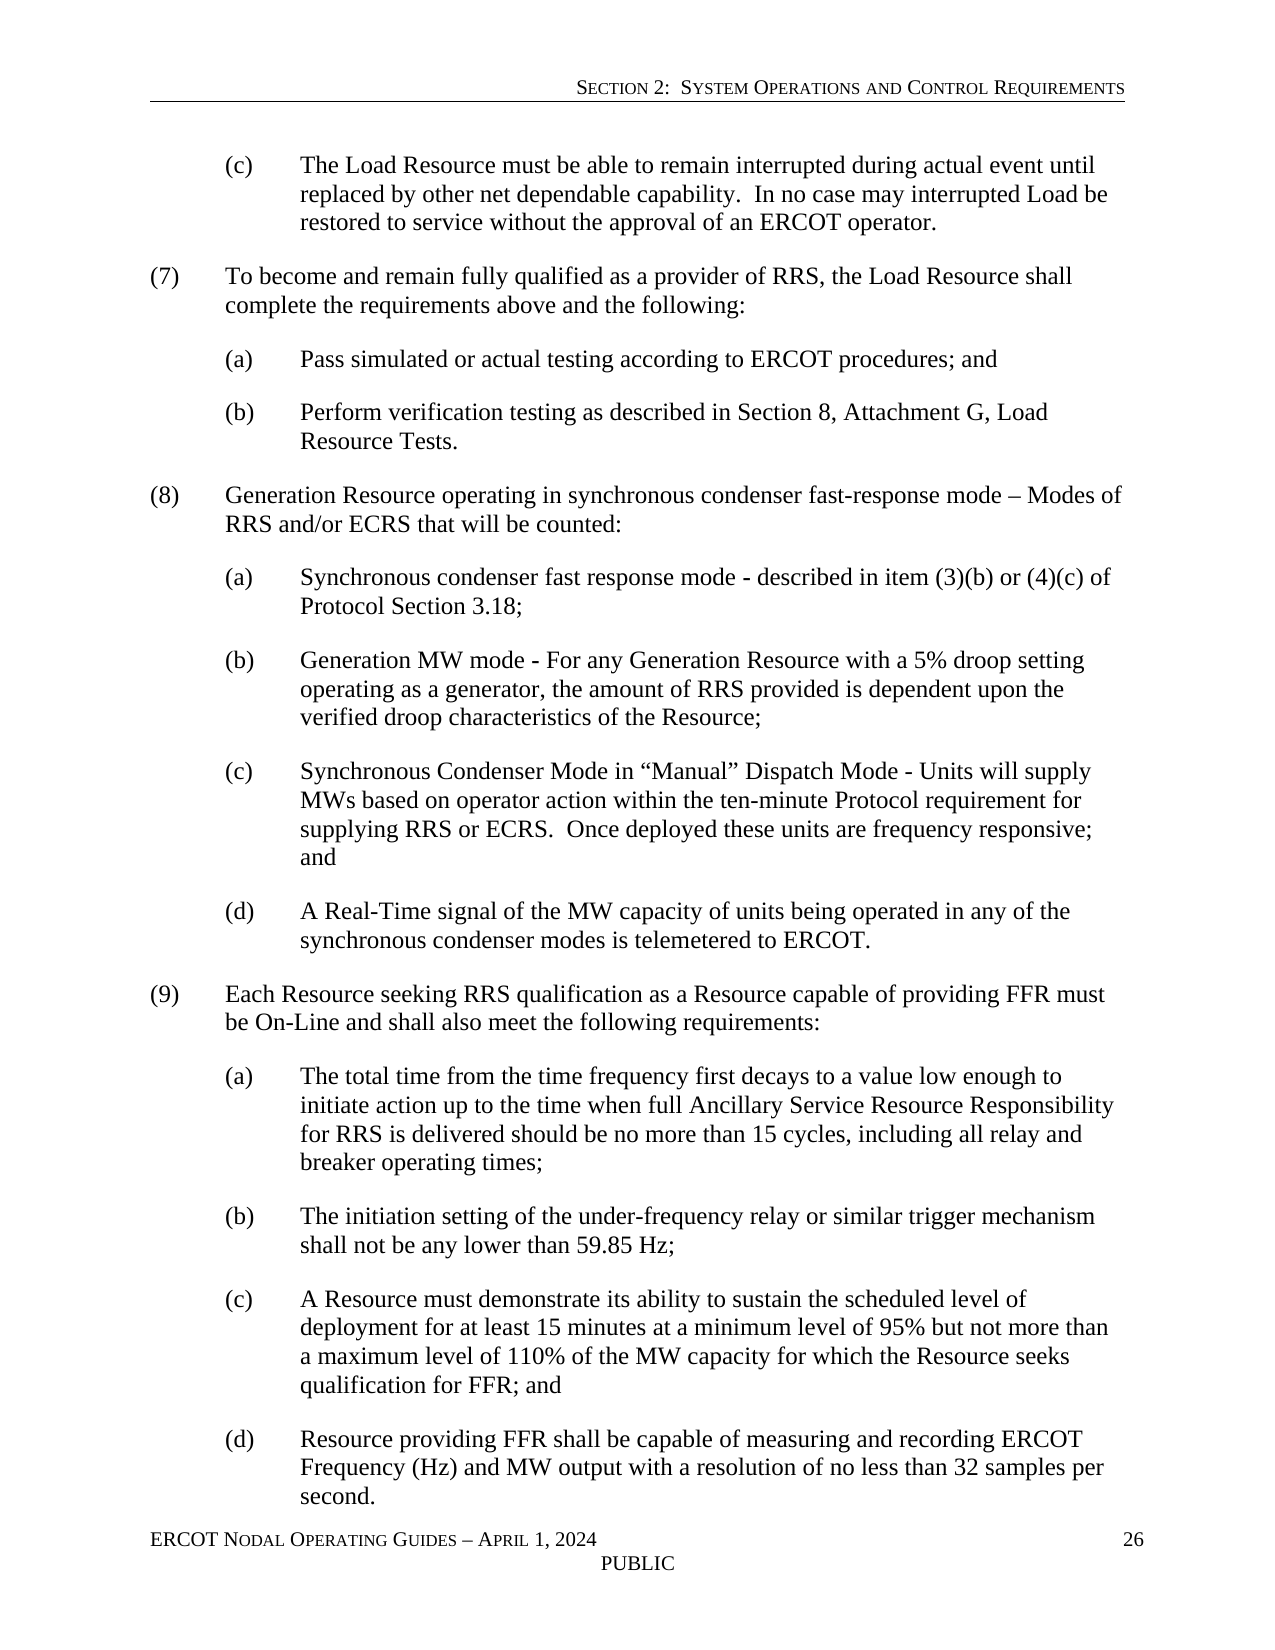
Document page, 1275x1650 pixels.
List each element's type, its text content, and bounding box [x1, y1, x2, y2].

text (d) Resource providing FFR shall be capable of measuring and recording ERCOT Frequency (Hz) and MW output with a resolution of no less than 32 samples per second. [225, 1424, 1125, 1510]
text (8) Generation Resource operating in synchronous condenser fast-response mode – Modes of RRS and/or ECRS that will be counted: [150, 480, 1125, 537]
text (9) Each Resource seeking RRS qualification as a Resource capable of providing FFR must be On-Line and shall also meet the following requirements: [150, 979, 1125, 1036]
text (a) Synchronous condenser fast response mode - described in item (3)(b) or (4)(c) of Protocol Section 3.18; [225, 562, 1125, 620]
text (b) Generation MW mode - For any Generation Resource with a 5% droop setting operating as a generator, the amount of RRS provided is dependent upon the verified droop characteristics of the Resource; [225, 645, 1125, 731]
text (a) The total time from the time frequency first decays to a value low enough to initiate action up to the time when full Ancillary Service Resource Responsibility for RRS is delivered should be no more than 15 cycles, including all relay and breaker operating times; [225, 1061, 1125, 1176]
text (b) The initiation setting of the under-frequency relay or similar trigger mechanism shall not be any lower than 59.85 Hz; [225, 1201, 1125, 1259]
text (7) To become and remain fully qualified as a provider of RRS, the Load Resource shall complete the requirements above and the following: [150, 261, 1125, 319]
text (c) A Resource must demonstrate its ability to sustain the scheduled level of deployment for at least 15 minutes at a minimum level of 95% but not more than a maximum level of 110% of the MW capacity for which the Resource seeks qualification for FFR; and [225, 1284, 1125, 1399]
text (c) The Load Resource must be able to remain interrupted during actual event until replaced by other net dependable capability. In no case may interrupted Load be restored to service without the approval of an ERCOT operator. [225, 150, 1125, 236]
text (d) A Real-Time signal of the MW capacity of units being operated in any of the synchronous condenser modes is telemetered to ERCOT. [225, 896, 1125, 954]
text (b) Perform verification testing as described in Section 8, Attachment G, Load Resource Tests. [225, 397, 1125, 455]
text (a) Pass simulated or actual testing according to ERCOT procedures; and [225, 344, 1125, 372]
text (c) Synchronous Condenser Mode in “Manual” Dispatch Mode - Units will supply MWs based on operator action within the ten-minute Protocol requirement for supplying RRS or ECRS. Once deployed these units are frequency responsive; and [225, 756, 1125, 871]
